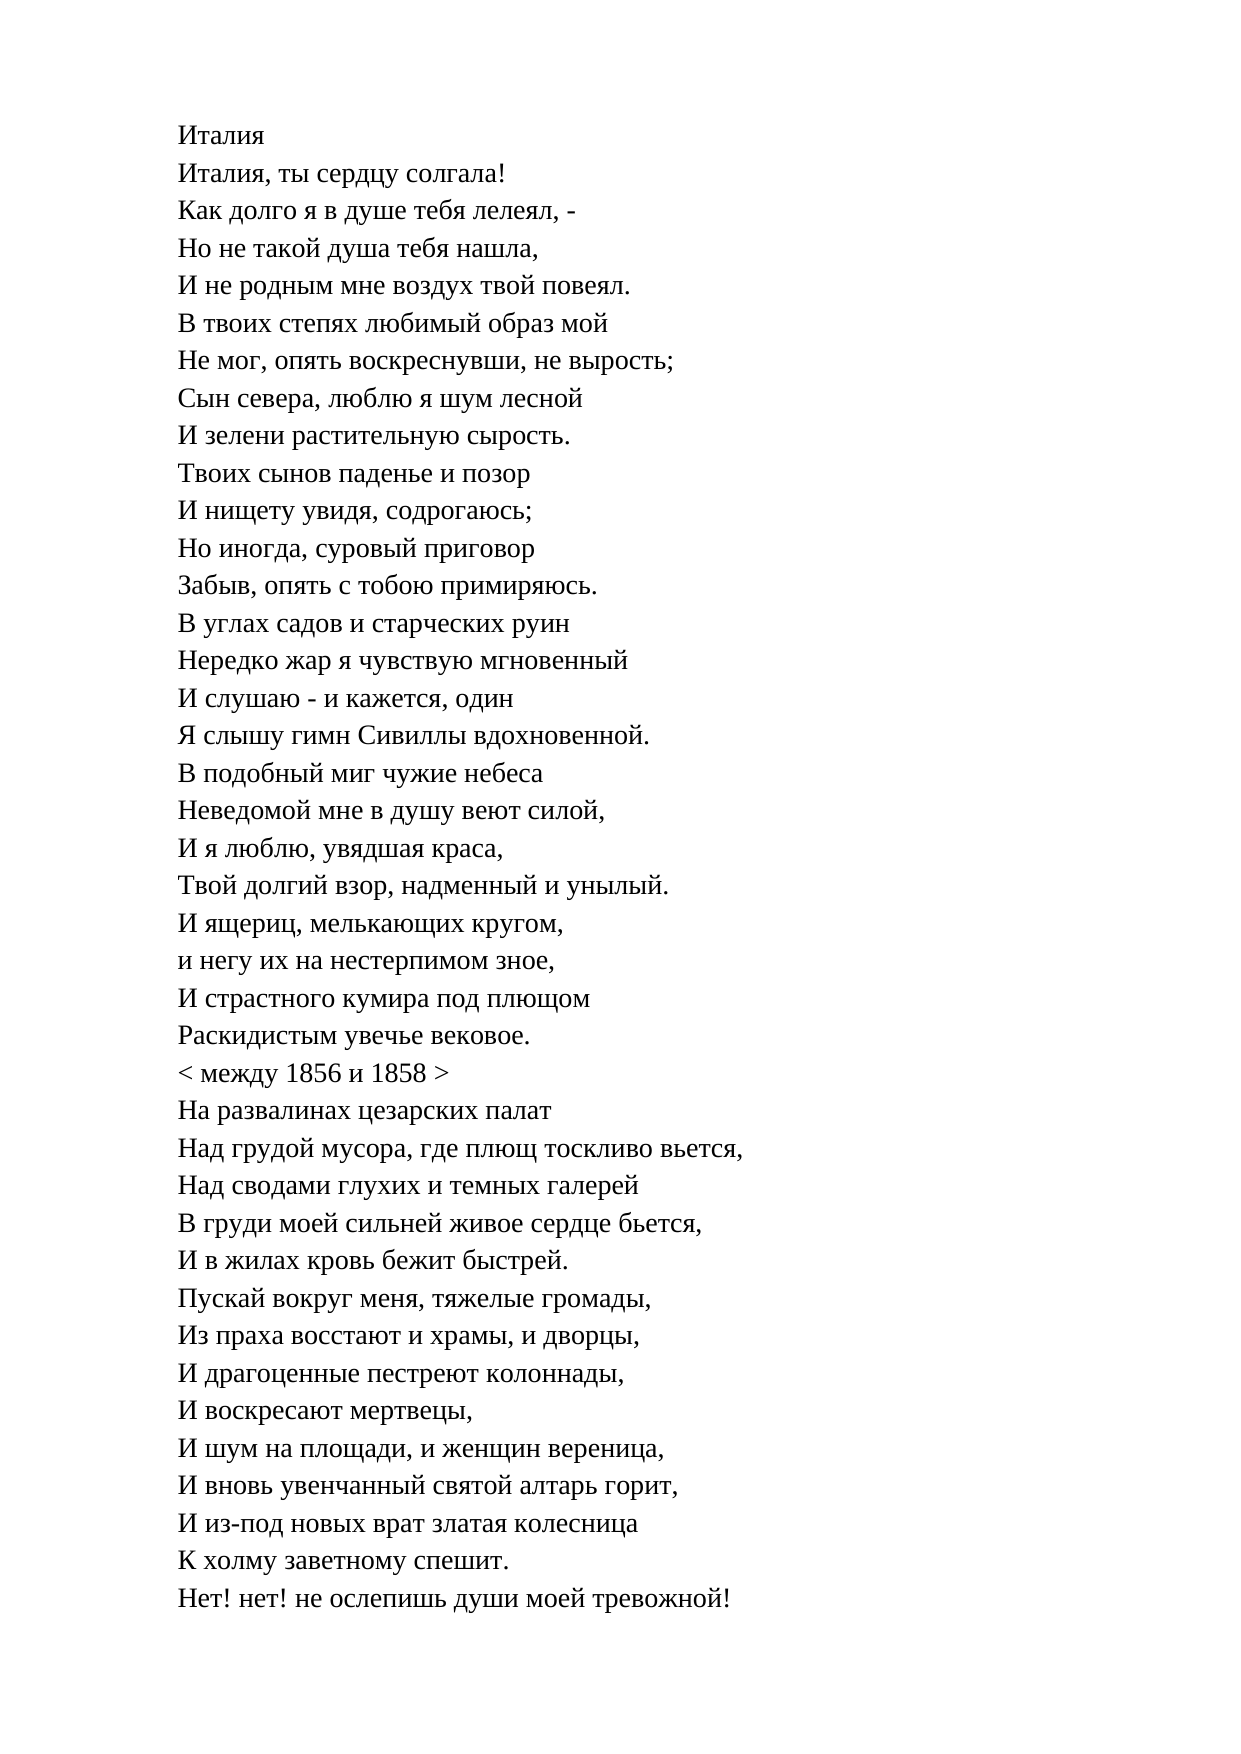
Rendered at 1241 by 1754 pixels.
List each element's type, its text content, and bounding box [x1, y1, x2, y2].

text < между 1856 и 1858 > [177, 1056, 1152, 1088]
text И шум на площади, и женщин вереница, [177, 1431, 1152, 1463]
text Я слышу гимн Сивиллы вдохновенной. [177, 718, 1152, 751]
text И слушаю - и кажется, один [177, 681, 1152, 713]
text И из-под новых врат златая колесница [177, 1506, 1152, 1538]
text К холму заветному спешит. [177, 1543, 1152, 1576]
text И не родным мне воздух твой повеял. [177, 268, 1152, 301]
text Но иногда, суровый приговор [177, 531, 1152, 563]
text Над грудой мусора, где плющ тоскливо вьется, [177, 1131, 1152, 1163]
text И вновь увенчанный святой алтарь горит, [177, 1468, 1152, 1501]
text Италия, ты сердцу солгала! [177, 156, 1152, 188]
text Раскидистым увечье вековое. [177, 1018, 1152, 1051]
text и негу их на нестерпимом зное, [177, 943, 1152, 976]
text И в жилах кровь бежит быстрей. [177, 1243, 1152, 1276]
text Забыв, опять с тобою примиряюсь. [177, 568, 1152, 601]
text Неведомой мне в душу веют силой, [177, 793, 1152, 826]
text В твоих степях любимый образ мой [177, 306, 1152, 338]
text Нет! нет! не ослепишь души моей тревожной! [177, 1581, 1152, 1613]
text Твой долгий взор, надменный и унылый. [177, 868, 1152, 901]
text И драгоценные пестреют колоннады, [177, 1356, 1152, 1388]
text Нередко жар я чувствую мгновенный [177, 643, 1152, 676]
text В груди моей сильней живое сердце бьется, [177, 1206, 1152, 1238]
text В углах садов и старческих руин [177, 606, 1152, 638]
text И ящериц, мелькающих кругом, [177, 906, 1152, 938]
text Но не такой душа тебя нашла, [177, 231, 1152, 263]
text В подобный миг чужие небеса [177, 756, 1152, 788]
text Италия [177, 118, 1152, 151]
text Пускай вокруг меня, тяжелые громады, [177, 1281, 1152, 1313]
text Из праха восстают и храмы, и дворцы, [177, 1318, 1152, 1351]
text Не мог, опять воскреснувши, не вырость; [177, 343, 1152, 376]
text И я люблю, увядшая краса, [177, 831, 1152, 863]
text На развалинах цезарских палат [177, 1093, 1152, 1126]
text И нищету увидя, содрогаюсь; [177, 493, 1152, 526]
text И воскресают мертвецы, [177, 1393, 1152, 1426]
text И страстного кумира под плющом [177, 981, 1152, 1013]
text Над сводами глухих и темных галерей [177, 1168, 1152, 1201]
text Твоих сынов паденье и позор [177, 456, 1152, 488]
text Как долго я в душе тебя лелеял, - [177, 193, 1152, 226]
text И зелени растительную сырость. [177, 418, 1152, 451]
text Сын севера, люблю я шум лесной [177, 381, 1152, 413]
